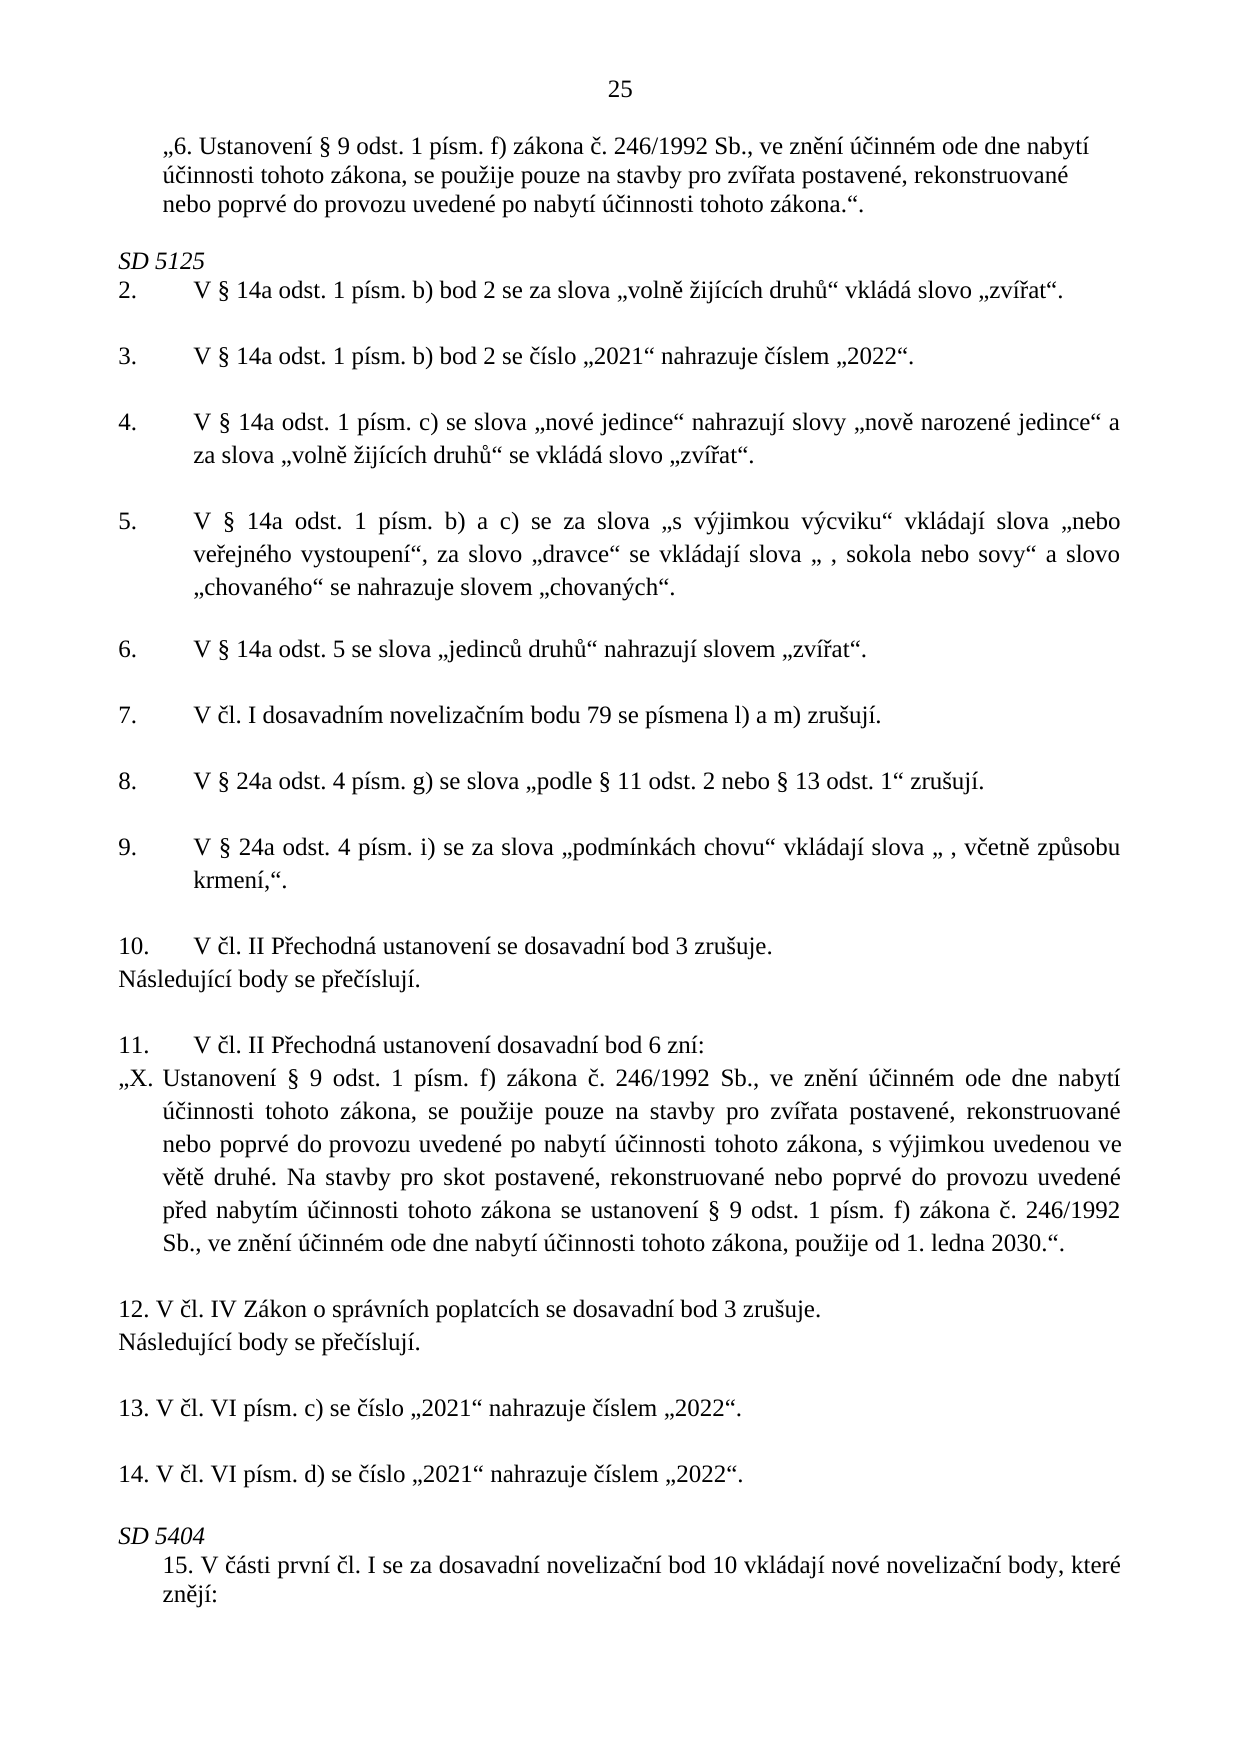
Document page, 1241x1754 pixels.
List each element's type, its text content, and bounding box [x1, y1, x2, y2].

list V čl. I dosavadním novelizačním bodu 79 se písmena l) a m) zrušují. [118, 700, 1122, 729]
list V § 14a odst. 1 písm. b) bod 2 se za slova „volně žijících druhů“ vkládá slovo „zvířat“. [118, 275, 1122, 304]
text Následující body se přečíslují. [118, 1327, 1122, 1356]
text 13. V čl. VI písm. c) se číslo „2021“ nahrazuje číslem „2022“. [118, 1393, 1122, 1422]
text 14. V čl. VI písm. d) se číslo „2021“ nahrazuje číslem „2022“. [118, 1459, 1122, 1488]
list V § 14a odst. 1 písm. c) se slova „nové jedince“ nahrazují slovy „nově narozené jedince“ a za slova „volně žijících druhů“ se vkládá slovo „zvířat“. [118, 407, 1122, 469]
text SD 5404 [118, 1521, 1122, 1550]
list V § 14a odst. 5 se slova „jedinců druhů“ nahrazují slovem „zvířat“. [118, 634, 1122, 663]
list V čl. II Přechodná ustanovení dosavadní bod 6 zní: [118, 1030, 1122, 1059]
text SD 5125 [118, 246, 1122, 275]
list V čl. II Přechodná ustanovení se dosavadní bod 3 zrušuje. [118, 931, 1122, 960]
list V § 14a odst. 1 písm. b) bod 2 se číslo „2021“ nahrazuje číslem „2022“. [118, 341, 1122, 370]
list V § 24a odst. 4 písm. i) se za slova „podmínkách chovu“ vkládají slova „ , včetně způsobu krmení,“. [118, 832, 1122, 894]
text „6. Ustanovení § 9 odst. 1 písm. f) zákona č. 246/1992 Sb., ve znění účinném ode dne nabytí účinnosti tohoto zákona, se použije pouze na stavby pro zvířata postavené, rekonstruované nebo poprvé do provozu uvedené po nabytí účinnosti tohoto zákona.“. [162, 131, 1122, 217]
text Následující body se přečíslují. [118, 964, 1122, 993]
text 12. V čl. IV Zákon o správních poplatcích se dosavadní bod 3 zrušuje. [118, 1294, 1122, 1323]
list V § 24a odst. 4 písm. g) se slova „podle § 11 odst. 2 nebo § 13 odst. 1“ zrušují. [118, 766, 1122, 795]
text „X. Ustanovení § 9 odst. 1 písm. f) zákona č. 246/1992 Sb., ve znění účinném ode dne nabytí účinnosti tohoto zákona, se použije pouze na stavby pro zvířata postavené, rekonstruované nebo poprvé do provozu uvedené po nabytí účinnosti tohoto zákona, s výjimkou uvedenou ve větě druhé. Na stavby pro skot postavené, rekonstruované nebo poprvé do provozu uvedené před nabytím účinnosti tohoto zákona se ustanovení § 9 odst. 1 písm. f) zákona č. 246/1992 Sb., ve znění účinném ode dne nabytí účinnosti tohoto zákona, použije od 1. ledna 2030.“. [118, 1063, 1122, 1257]
list V § 14a odst. 1 písm. b) a c) se za slova „s výjimkou výcviku“ vkládají slova „nebo veřejného vystoupení“, za slovo „dravce“ se vkládají slova „ , sokola nebo sovy“ a slovo „chovaného“ se nahrazuje slovem „chovaných“. [118, 506, 1122, 601]
text 15. V části první čl. I se za dosavadní novelizační bod 10 vkládají nové novelizační body, které znějí: [162, 1550, 1122, 1607]
